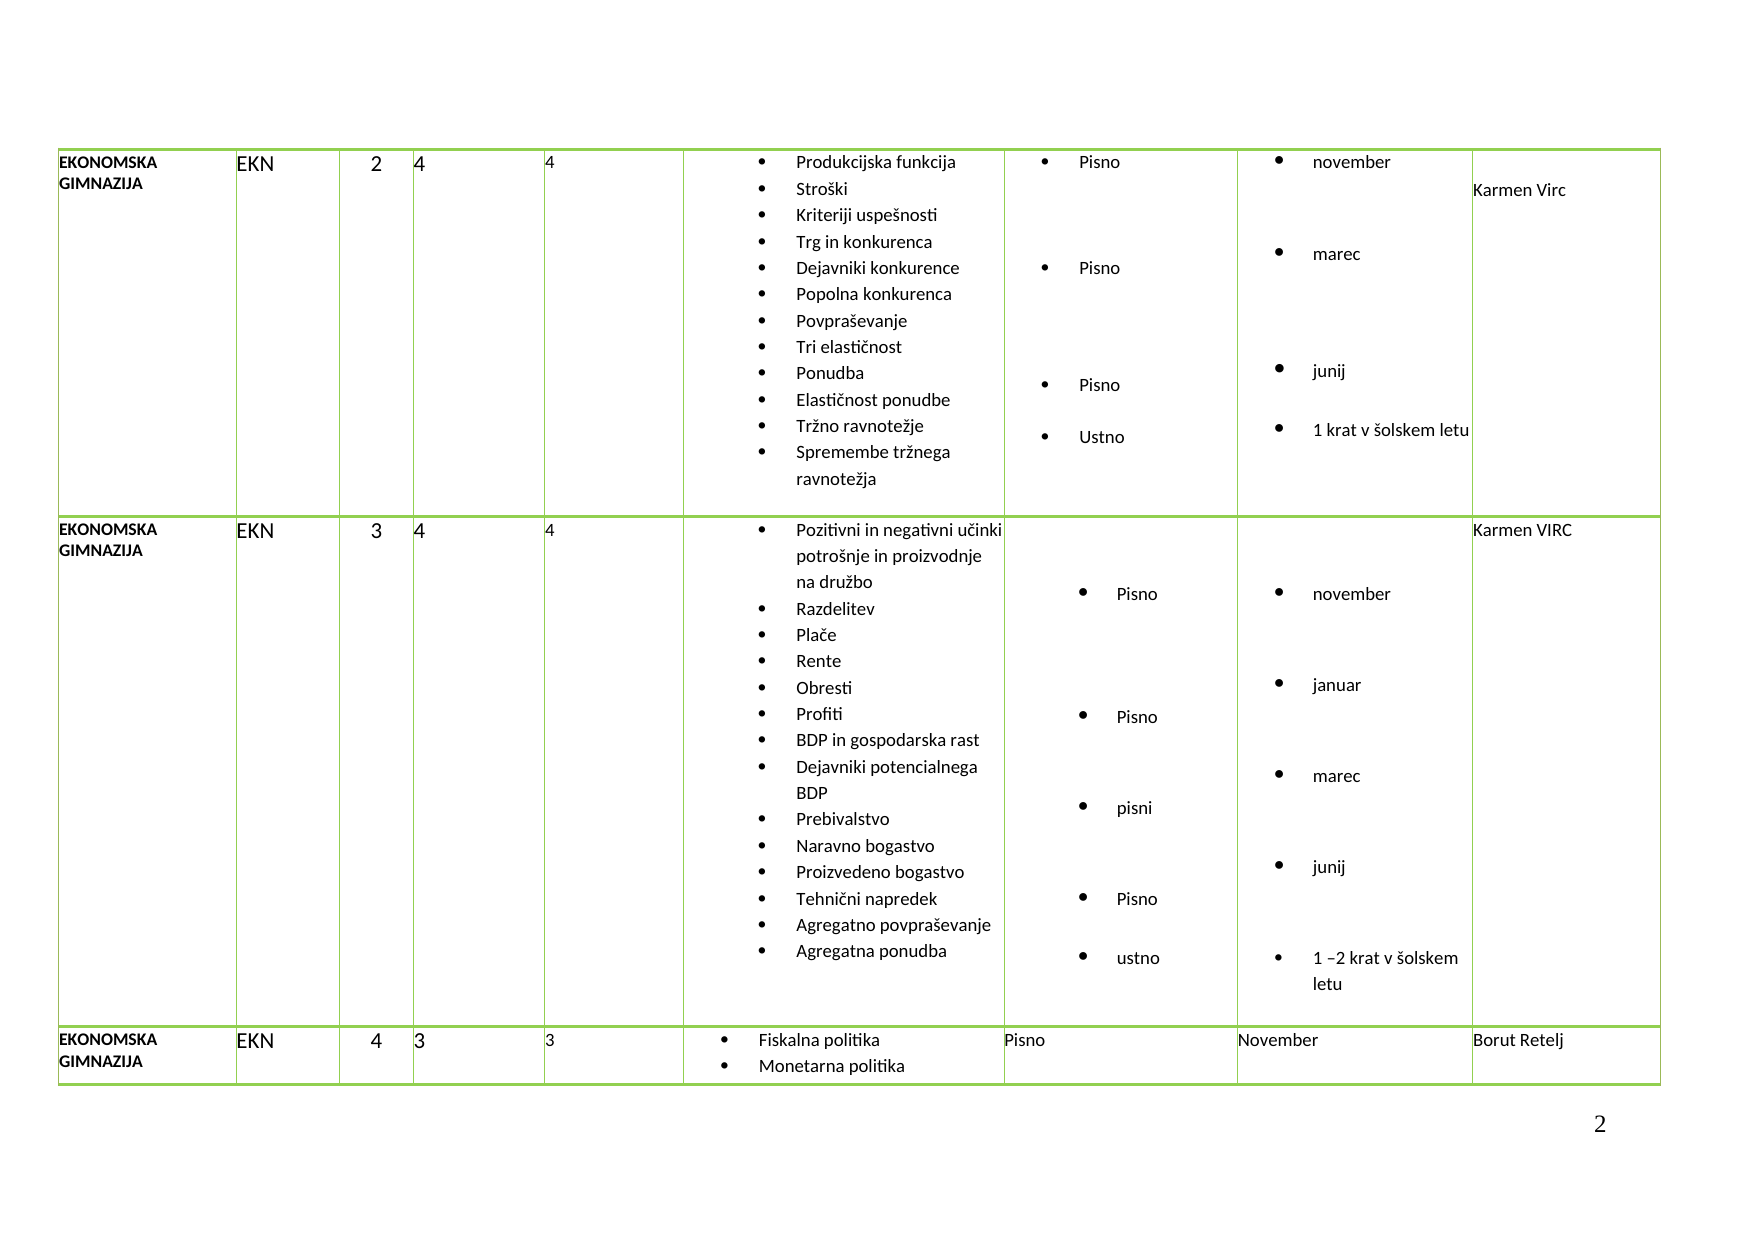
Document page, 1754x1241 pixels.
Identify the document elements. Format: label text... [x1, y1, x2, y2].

table_cell EKONOMSKA GIMNAZIJA [59, 518, 236, 1025]
table_cell 3 [414, 1028, 544, 1082]
table_cell November april [1238, 1028, 1472, 1082]
table_cell Pozitivni in negativni učinki potrošnje in proizvodnje na družbo Razdelitev Plače Rente Obresti Profiti BDP in gospodarska rast Dejavniki potencialnega BDP Prebivalstvo Naravno bogastvo Proizvedeno bogastvo Tehnični napredek Agregatno povpraševanje Agregatna ponudba [684, 518, 1004, 1025]
table_cell 4 [340, 1028, 413, 1082]
table_cell Karmen Virc [1473, 151, 1660, 514]
table_cell Borut Retelj [1473, 1028, 1660, 1082]
table_cell 3 [545, 1028, 683, 1082]
table_cell 4 [414, 151, 544, 514]
table_cell 4 [545, 151, 683, 514]
table_cell EKN [237, 151, 339, 514]
table_cell Produkcijska funkcija Stroški Kriteriji uspešnosti Trg in konkurenca Dejavniki konkurence Popolna konkurenca Povpraševanje Tri elastičnost Ponudba Elastičnost ponudbe Tržno ravnotežje Spremembe tržnega ravnotežja [684, 151, 1004, 514]
table_cell Karmen VIRC [1473, 518, 1660, 1025]
table_cell EKONOMSKA GIMNAZIJA [59, 1028, 236, 1082]
table_cell 3 [340, 518, 413, 1025]
table_cell november marec junij 1 krat v šolskem letu [1238, 151, 1472, 514]
table_cell Pisno Pisno pisni Pisno ustno [1005, 518, 1237, 1025]
table_cell 4 [414, 518, 544, 1025]
table_cell EKN [237, 1028, 339, 1082]
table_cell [1005, 151, 1237, 514]
table_cell EKN [237, 518, 339, 1025]
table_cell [684, 1028, 1004, 1082]
table_cell 2 [340, 151, 413, 514]
table_cell 4 [545, 518, 683, 1025]
table_cell november januar marec junij 1 –2 krat v šolskem letu [1238, 518, 1472, 1025]
table_cell EKONOMSKA GIMNAZIJA [59, 151, 236, 514]
table_cell Pisno Ustno pisno [1005, 1028, 1237, 1082]
